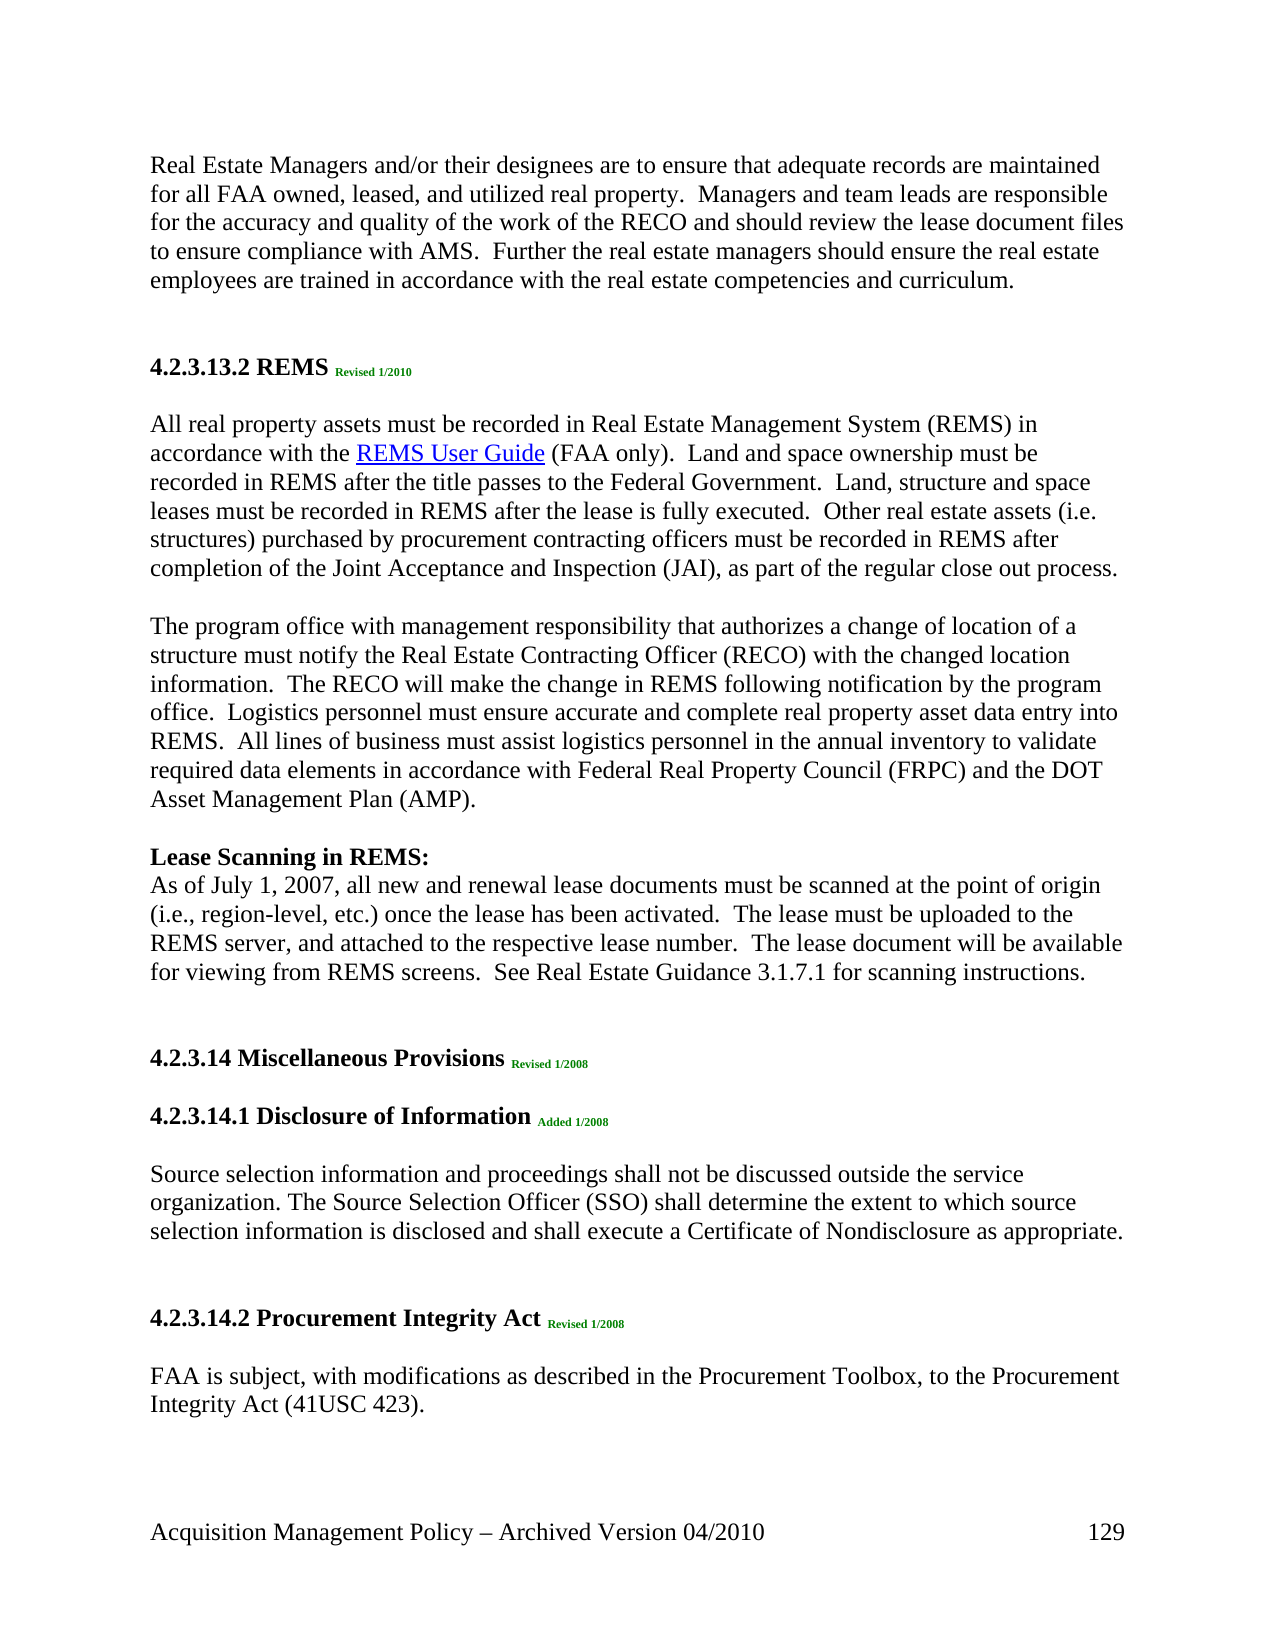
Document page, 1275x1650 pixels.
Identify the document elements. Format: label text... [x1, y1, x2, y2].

text Real Estate Managers and/or their designees are to ensure that adequate records are maintained for all FAA owned, leased, and utilized real property. Managers and team leads are responsible for the accuracy and quality of the work of the RECO and should review the lease document files to ensure compliance with AMS. Further the real estate managers should ensure the real estate employees are trained in accordance with the real estate competencies and curriculum. [150, 150, 1125, 294]
text FAA is subject, with modifications as described in the Procurement Toolbox, to the Procurement Integrity Act (41USC 423). [150, 1361, 1125, 1418]
text 4.2.3.14.1 Disclosure of Information Added 1/2008 [150, 1072, 1125, 1129]
text Source selection information and proceedings shall not be discussed outside the service organization. The Source Selection Officer (SSO) shall determine the extent to which source selection information is disclosed and shall execute a Certificate of Nondisclosure as appropriate. [150, 1159, 1125, 1245]
text The program office with management responsibility that authorizes a change of location of a structure must notify the Real Estate Contracting Officer (RECO) with the changed location information. The RECO will make the change in REMS following notification by the program office. Logistics personnel must ensure accurate and complete real property asset data entry into REMS. All lines of business must assist logistics personnel in the annual inventory to validate required data elements in accordance with Federal Real Property Council (FRPC) and the DOT Asset Management Plan (AMP). [150, 611, 1125, 812]
text All real property assets must be recorded in Real Estate Management System (REMS) in accordance with the REMS User Guide (FAA only). Land and space ownership must be recorded in REMS after the title passes to the Federal Government. Land, structure and space leases must be recorded in REMS after the lease is fully executed. Other real estate assets (i.e. structures) purchased by procurement contracting officers must be recorded in REMS after completion of the Joint Acceptance and Inspection (JAI), as part of the regular close out process. [150, 409, 1125, 582]
text 4.2.3.14 Miscellaneous Provisions Revised 1/2008 [150, 1014, 1125, 1072]
text 4.2.3.14.2 Procurement Integrity Act Revised 1/2008 [150, 1274, 1125, 1332]
text 4.2.3.13.2 REMS Revised 1/2010 [150, 323, 1125, 380]
text Lease Scanning in REMS: As of July 1, 2007, all new and renewal lease documents must be scanned at the point of origin (i.e., region-level, etc.) once the lease has been activated. The lease must be uploaded to the REMS server, and attached to the respective lease number. The lease document will be available for viewing from REMS screens. See Real Estate Guidance 3.1.7.1 for scanning instructions. [150, 842, 1125, 985]
